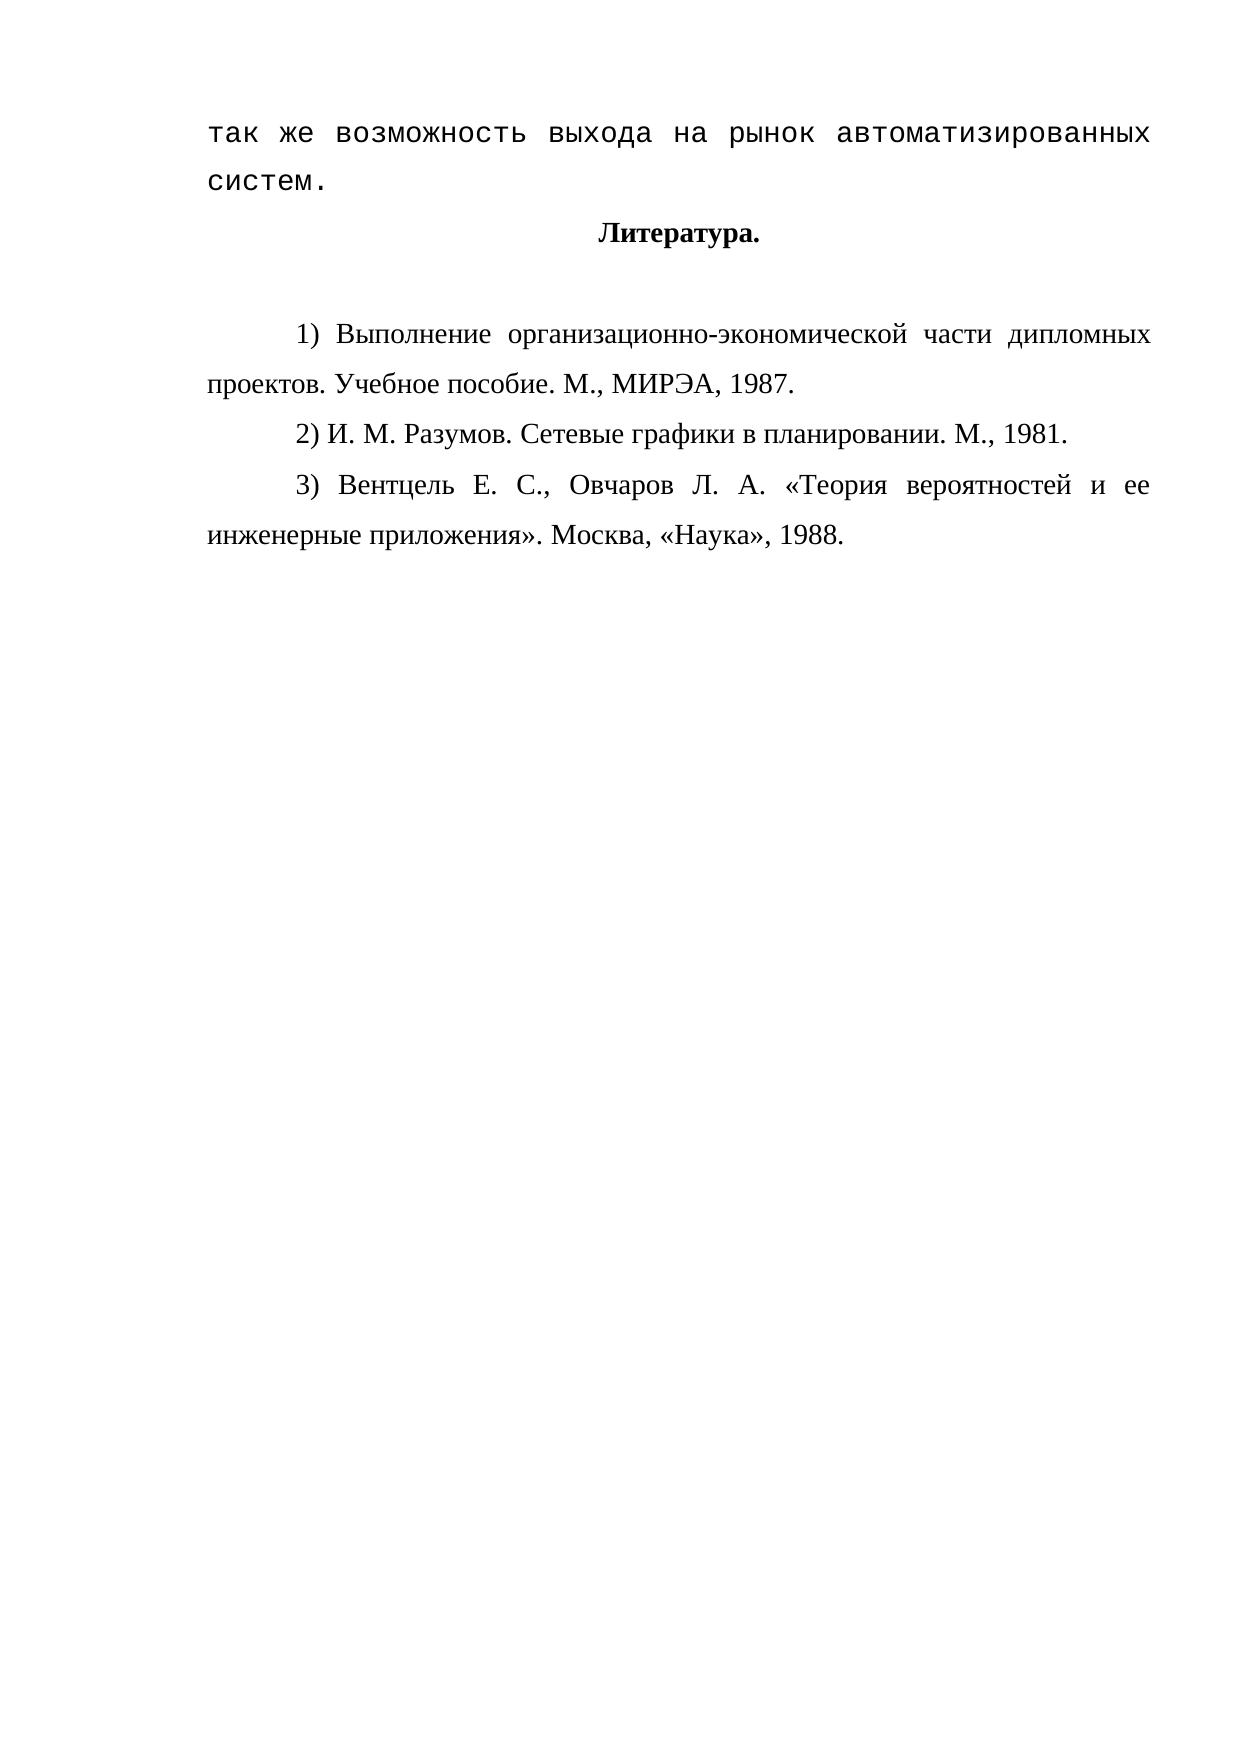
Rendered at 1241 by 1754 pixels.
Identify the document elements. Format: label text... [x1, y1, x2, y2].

text Литература. [207, 216, 1152, 249]
text 1) Выполнение организационно-экономической части дипломных проектов. Учебное пособие. М., МИРЭА, 1987. [207, 316, 1152, 400]
text 2) И. М. Разумов. Сетевые графики в планировании. М., 1981. [207, 417, 1152, 450]
text 3) Вентцель Е. С., Овчаров Л. А. «Теория вероятностей и ее инженерные приложения». Москва, «Наука», 1988. [207, 467, 1152, 551]
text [207, 118, 1152, 199]
